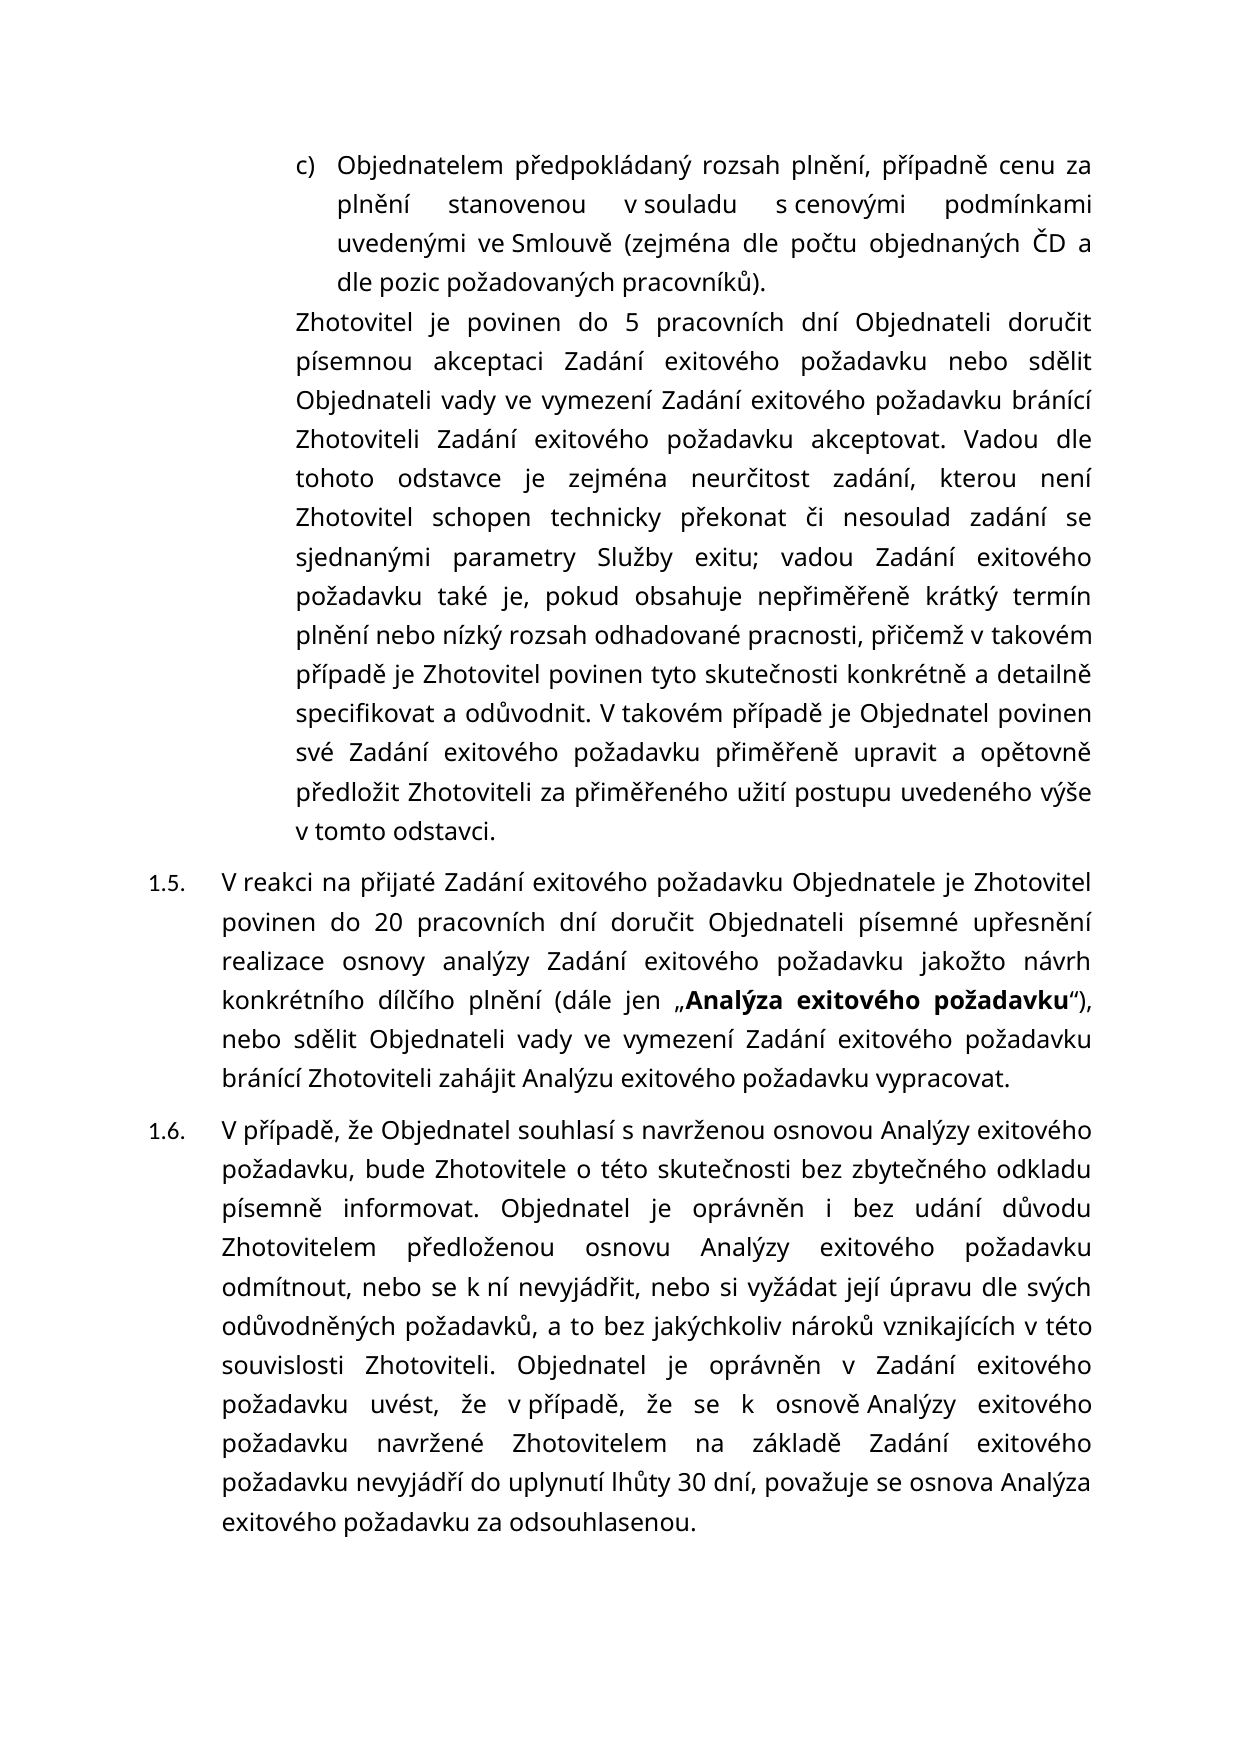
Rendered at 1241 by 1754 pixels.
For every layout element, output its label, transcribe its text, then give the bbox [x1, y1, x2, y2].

list Objednatelem předpokládaný rozsah plnění, případně cenu za plnění stanovenou v souladu s cenovými podmínkami uvedenými ve Smlouvě (zejména dle počtu objednaných ČD a dle pozic požadovaných pracovníků). [295, 148, 1093, 299]
list V případě, že Objednatel souhlasí s navrženou osnovou Analýzy exitového požadavku, bude Zhotovitele o této skutečnosti bez zbytečného odkladu písemně informovat. Objednatel je oprávněn i bez udání důvodu Zhotovitelem předloženou osnovu Analýzy exitového požadavku odmítnout, nebo se k ní nevyjádřit, nebo si vyžádat její úpravu dle svých odůvodněných požadavků, a to bez jakýchkoliv nároků vznikajících v této souvislosti Zhotoviteli. Objednatel je oprávněn v Zadání exitového požadavku uvést, že v případě, že se k osnově Analýzy exitového požadavku navržené Zhotovitelem na základě Zadání exitového požadavku nevyjádří do uplynutí lhůty 30 dní, považuje se osnova Analýza exitového požadavku za odsouhlasenou. [148, 1113, 1093, 1538]
text Zhotovitel je povinen do 5 pracovních dní Objednateli doručit písemnou akceptaci Zadání exitového požadavku nebo sdělit Objednateli vady ve vymezení Zadání exitového požadavku bránící Zhotoviteli Zadání exitového požadavku akceptovat. Vadou dle tohoto odstavce je zejména neurčitost zadání, kterou není Zhotovitel schopen technicky překonat či nesoulad zadání se sjednanými parametry Služby exitu; vadou Zadání exitového požadavku také je, pokud obsahuje nepřiměřeně krátký termín plnění nebo nízký rozsah odhadované pracnosti, přičemž v takovém případě je Zhotovitel povinen tyto skutečnosti konkrétně a detailně specifikovat a odůvodnit. V takovém případě je Objednatel povinen své Zadání exitového požadavku přiměřeně upravit a opětovně předložit Zhotoviteli za přiměřeného užití postupu uvedeného výše v tomto odstavci. [295, 304, 1093, 847]
list V reakci na přijaté Zadání exitového požadavku Objednatele je Zhotovitel povinen do 20 pracovních dní doručit Objednateli písemné upřesnění realizace osnovy analýzy Zadání exitového požadavku jakožto návrh konkrétního dílčího plnění (dále jen „Analýza exitového požadavku“), nebo sdělit Objednateli vady ve vymezení Zadání exitového požadavku bránící Zhotoviteli zahájit Analýzu exitového požadavku vypracovat. [148, 865, 1093, 1095]
